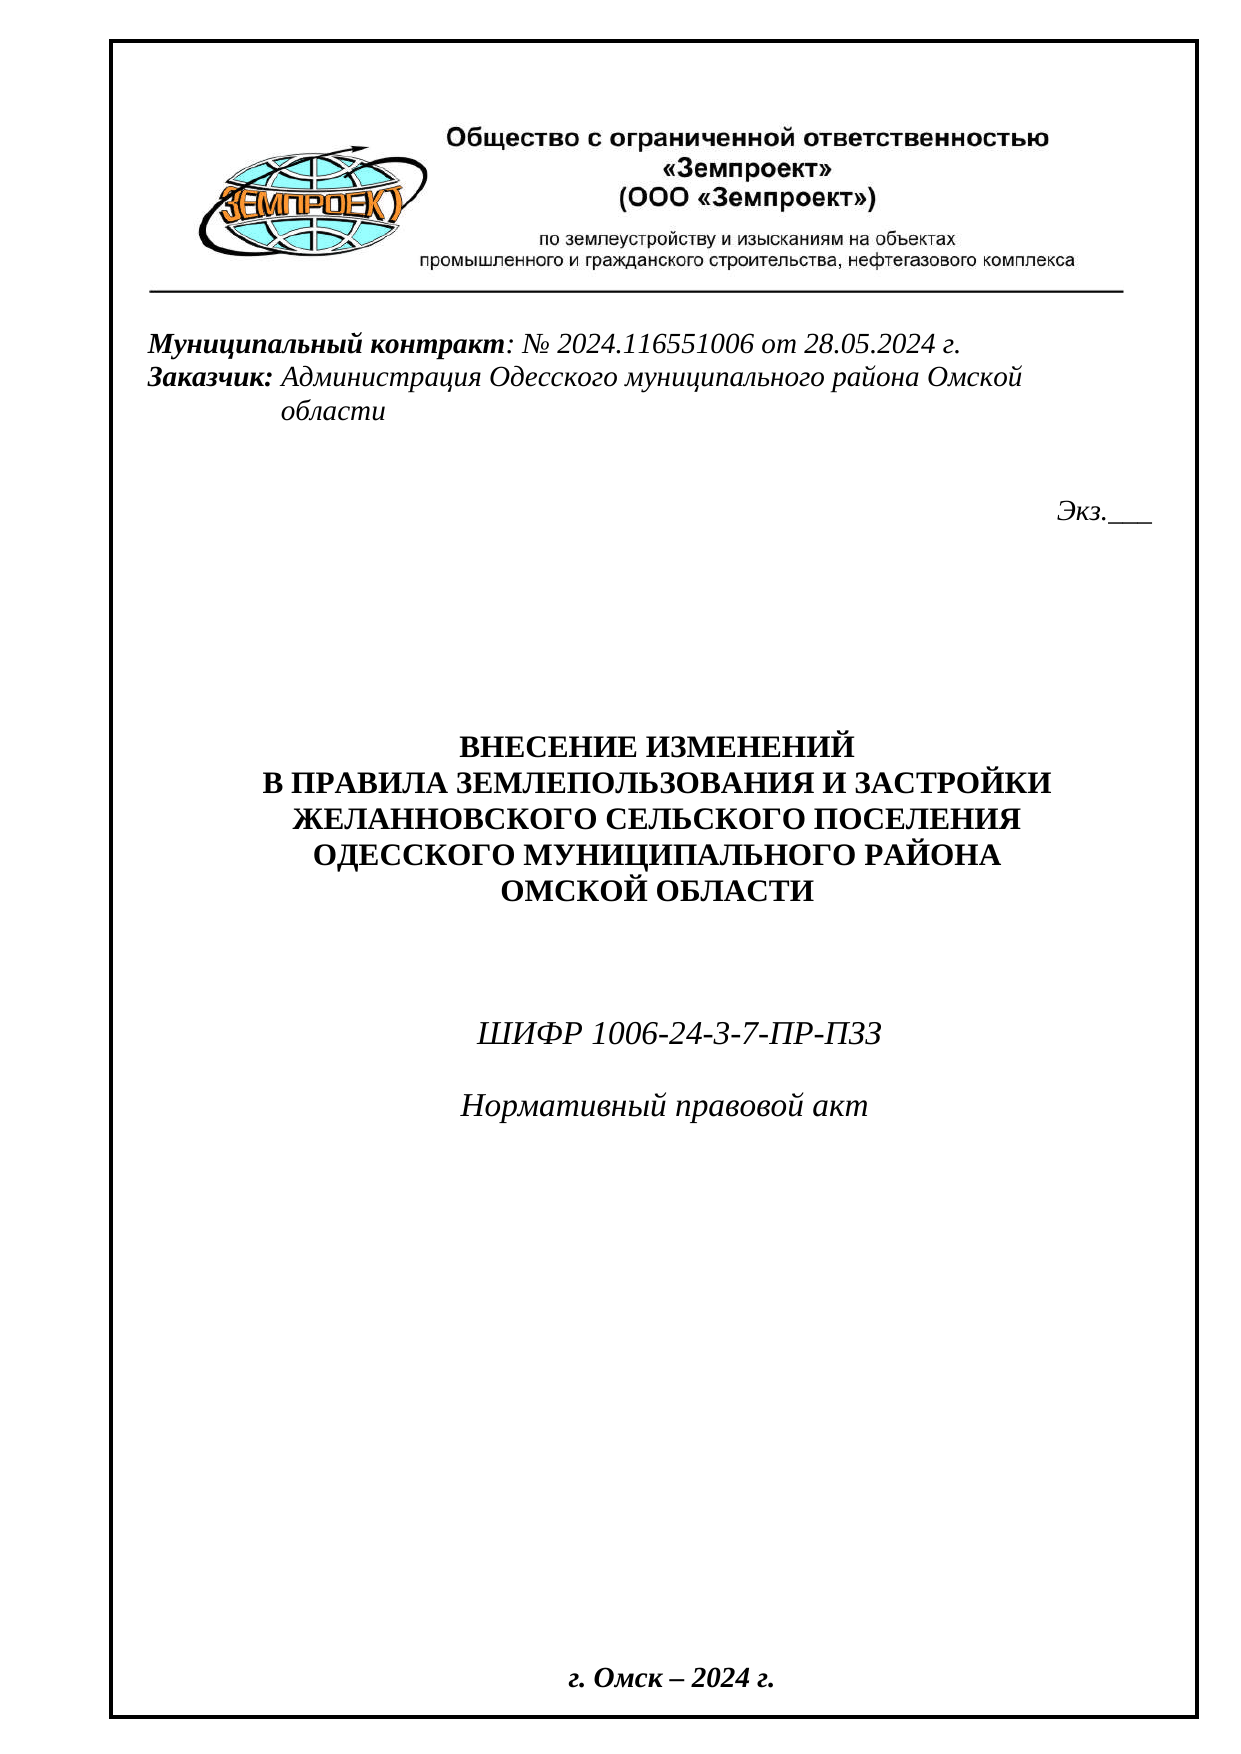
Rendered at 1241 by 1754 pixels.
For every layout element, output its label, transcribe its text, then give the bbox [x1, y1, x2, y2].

text Нормативный правовой акт [177, 1085, 1152, 1123]
text ВНЕСЕНИЕ ИЗМЕНЕНИЙ [251, 728, 1063, 764]
text ЖЕЛАННОВСКОГО СЕЛЬСКОГО ПОСЕЛЕНИЯ [251, 800, 1063, 836]
text ОДЕССКОГО МУНИЦИПАЛЬНОГО РАЙОНА [251, 836, 1063, 872]
text В ПРАВИЛА ЗЕМЛЕПОЛЬЗОВАНИЯ И ЗАСТРОЙКИ [251, 764, 1063, 800]
text г. Омск – 2024 г. [121, 1660, 1152, 1694]
text ОМСКОЙ ОБЛАСТИ [251, 872, 1063, 908]
text Экз.___ [177, 493, 1152, 527]
text Муниципальный контракт: № 2024.116551006 от 28.05.2024 г. [177, 326, 1152, 359]
picture [149, 122, 1124, 293]
text ШИФР 1006-24-3-7-ПР-ПЗЗ [148, 1013, 1152, 1052]
text Заказчик: Администрация Одесского муниципального района Омской области [177, 359, 1152, 426]
